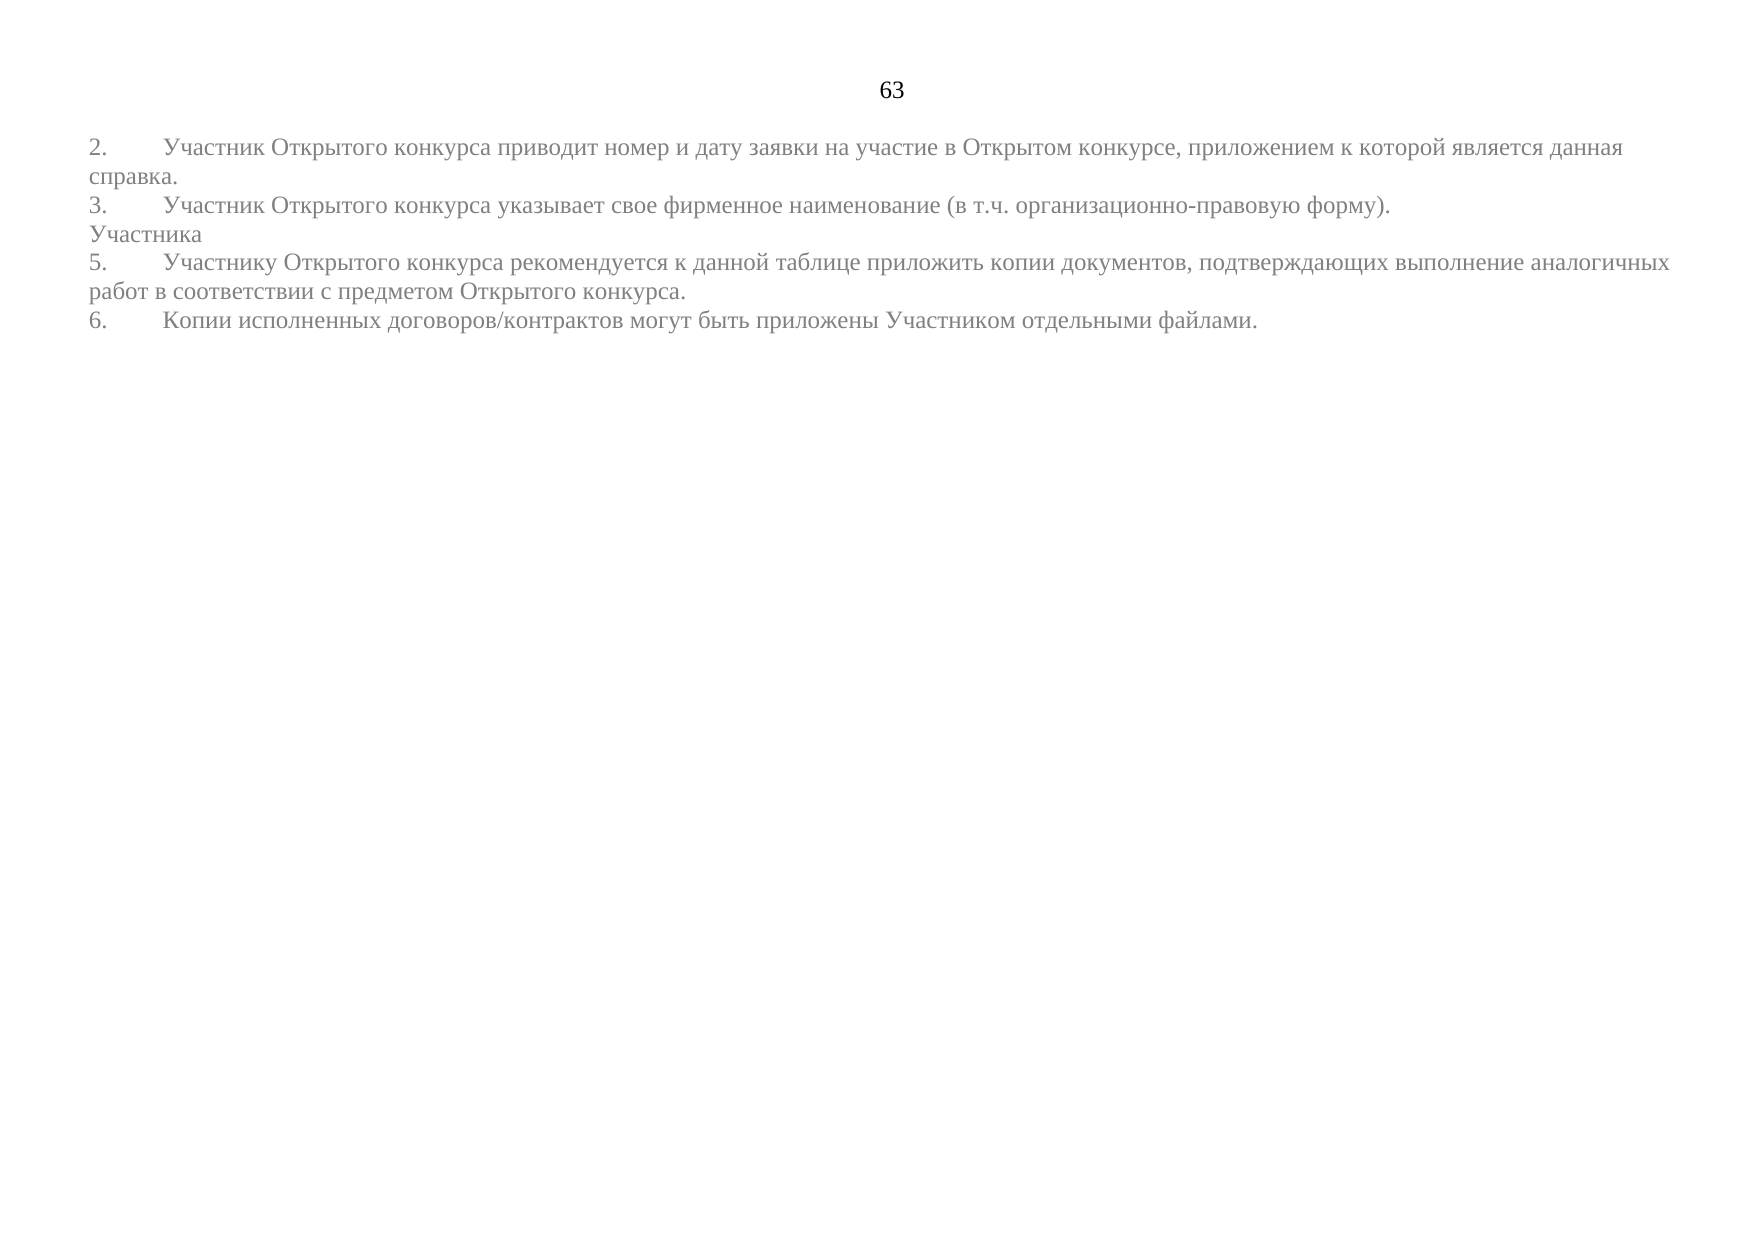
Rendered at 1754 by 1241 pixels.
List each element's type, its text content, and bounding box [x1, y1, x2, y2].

text 2. Участник Открытого конкурса приводит номер и дату заявки на участие в Открытом конкурсе, приложением к которой является данная справка. [89, 132, 1695, 190]
text 3. Участник Открытого конкурса указывает свое фирменное наименование (в т.ч. организационно-правовую форму). [89, 190, 1695, 219]
text 6. Копии исполненных договоров/контрактов могут быть приложены Участником отдельными файлами. [89, 305, 1695, 334]
text 5. Участнику Открытого конкурса рекомендуется к данной таблице приложить копии документов, подтверждающих выполнение аналогичных работ в соответствии с предметом Открытого конкурса. [89, 247, 1695, 305]
text Участника [89, 219, 1695, 247]
